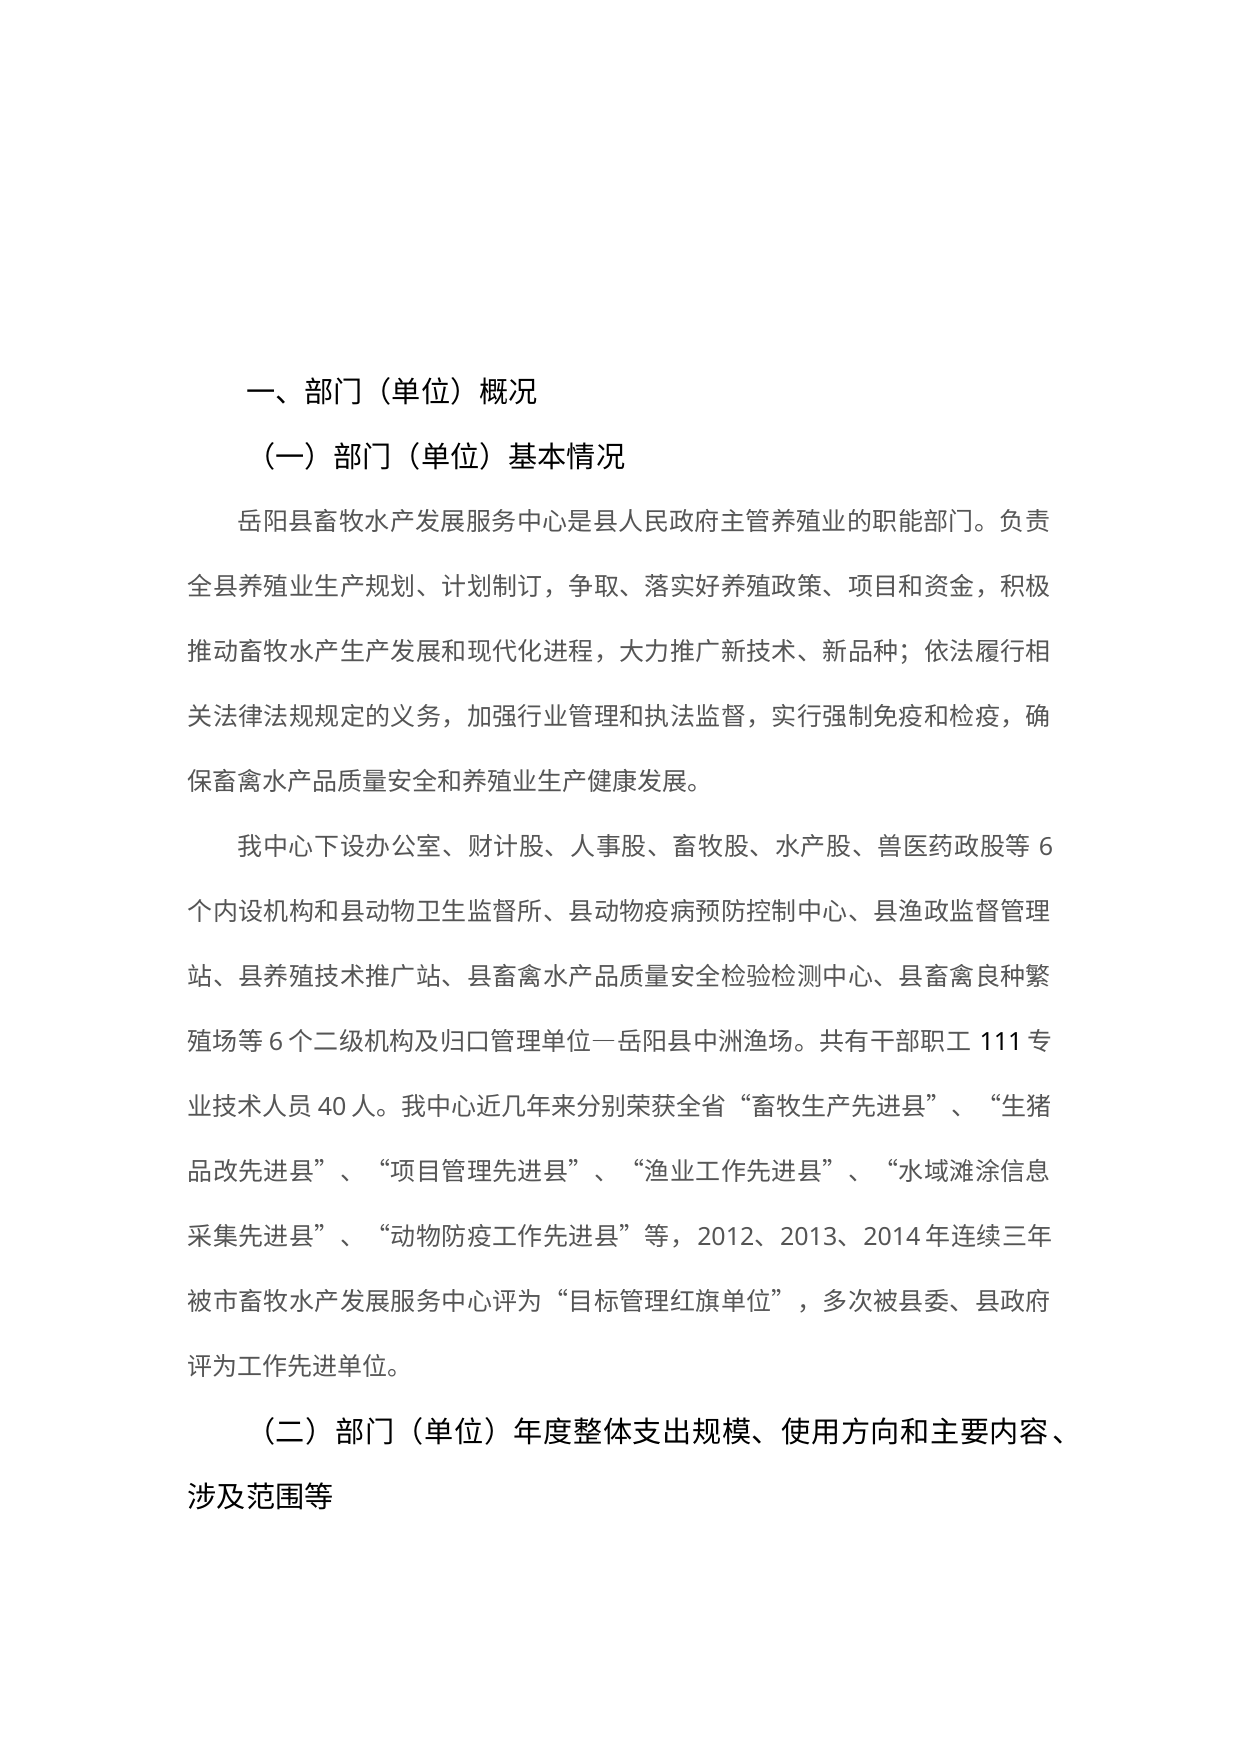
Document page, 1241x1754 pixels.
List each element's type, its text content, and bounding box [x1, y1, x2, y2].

text 我中心下设办公室、财计股、人事股、畜牧股、水产股、兽医药政股等6个内设机构和县动物卫生监督所、县动物疫病预防控制中心、县渔政监督管理站、县养殖技术推广站、县畜禽水产品质量安全检验检测中心、县畜禽良种繁殖场等6个二级机构及归口管理单位—岳阳县中洲渔场。共有干部职工111专业技术人员40人。我中心近几年来分别荣获全省“畜牧生产先进县”、“生猪品改先进县”、“项目管理先进县”、“渔业工作先进县”、“水域滩涂信息采集先进县”、“动物防疫工作先进县”等，2012、2013、2014年连续三年被市畜牧水产发展服务中心评为“目标管理红旗单位”，多次被县委、县政府评为工作先进单位。 [187, 812, 1053, 1397]
text （二）部门（单位）年度整体支出规模、使用方向和主要内容、涉及范围等 [187, 1397, 1053, 1527]
text 一、部门（单位）概况 [187, 357, 1053, 422]
text 岳阳县畜牧水产发展服务中心是县人民政府主管养殖业的职能部门。负责全县养殖业生产规划、计划制订，争取、落实好养殖政策、项目和资金，积极推动畜牧水产生产发展和现代化进程，大力推广新技术、新品种；依法履行相关法律法规规定的义务，加强行业管理和执法监督，实行强制免疫和检疫，确保畜禽水产品质量安全和养殖业生产健康发展。 [187, 487, 1053, 812]
text （一）部门（单位）基本情况 [187, 422, 1053, 487]
